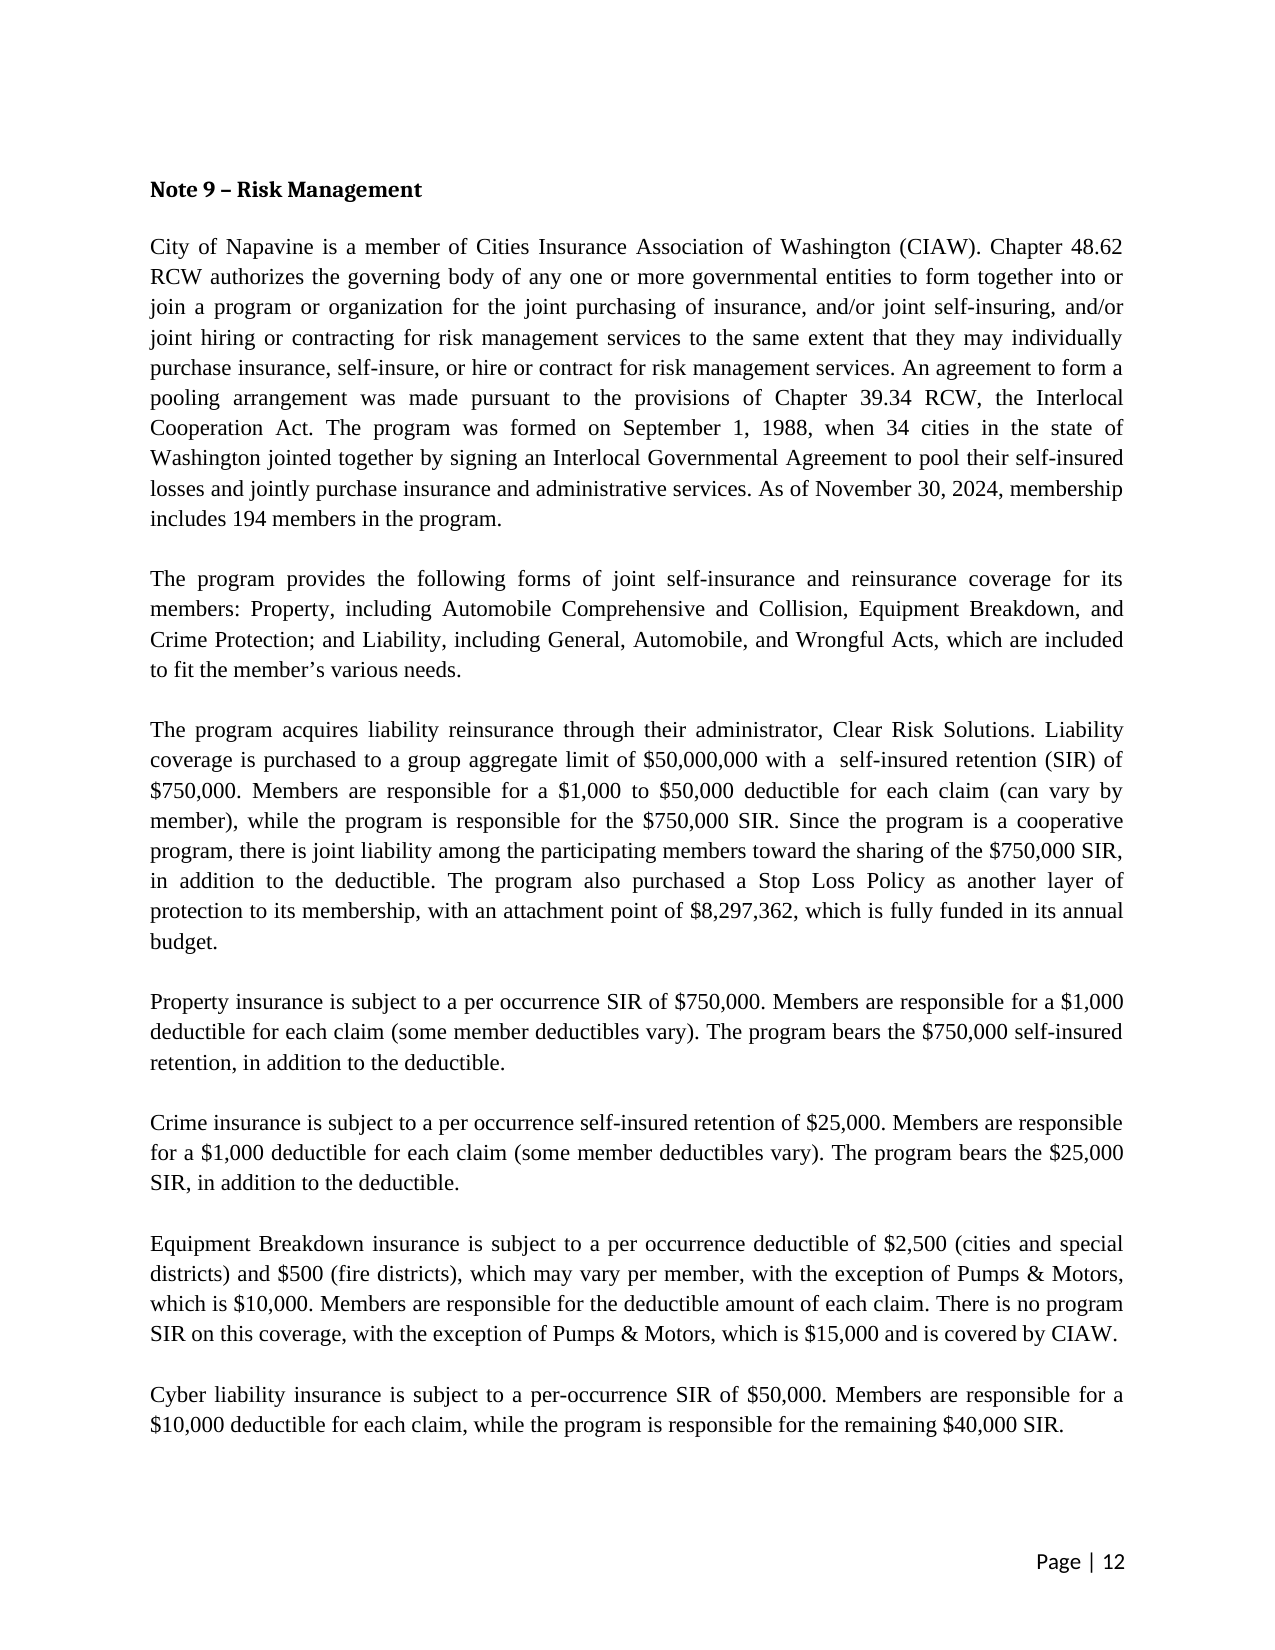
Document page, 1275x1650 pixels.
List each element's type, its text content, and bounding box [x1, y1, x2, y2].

text The program provides the following forms of joint self-insurance and reinsurance coverage for its members: Property, including Automobile Comprehensive and Collision, Equipment Breakdown, and Crime Protection; and Liability, including General, Automobile, and Wrongful Acts, which are included to fit the member’s various needs. [150, 565, 1125, 682]
text Note 9 – Risk Management [150, 176, 1125, 203]
text Cyber liability insurance is subject to a per-occurrence SIR of $50,000. Members are responsible for a $10,000 deductible for each claim, while the program is responsible for the remaining $40,000 SIR. [150, 1381, 1125, 1437]
text The program acquires liability reinsurance through their administrator, Clear Risk Solutions. Liability coverage is purchased to a group aggregate limit of $50,000,000 with a self-insured retention (SIR) of $750,000. Members are responsible for a $1,000 to $50,000 deductible for each claim (can vary by member), while the program is responsible for the $750,000 SIR. Since the program is a cooperative program, there is joint liability among the participating members toward the sharing of the $750,000 SIR, in addition to the deductible. The program also purchased a Stop Loss Policy as another layer of protection to its membership, with an attachment point of $8,297,362, which is fully funded in its annual budget. [150, 716, 1125, 954]
text Equipment Breakdown insurance is subject to a per occurrence deductible of $2,500 (cities and special districts) and $500 (fire districts), which may vary per member, with the exception of Pumps & Motors, which is $10,000. Members are responsible for the deductible amount of each claim. There is no program SIR on this coverage, with the exception of Pumps & Motors, which is $15,000 and is covered by CIAW. [150, 1230, 1125, 1347]
text Crime insurance is subject to a per occurrence self-insured retention of $25,000. Members are responsible for a $1,000 deductible for each claim (some member deductibles vary). The program bears the $25,000 SIR, in addition to the deductible. [150, 1109, 1125, 1196]
text Property insurance is subject to a per occurrence SIR of $750,000. Members are responsible for a $1,000 deductible for each claim (some member deductibles vary). The program bears the $750,000 self-insured retention, in addition to the deductible. [150, 988, 1125, 1075]
text City of Napavine is a member of Cities Insurance Association of Washington (CIAW). Chapter 48.62 RCW authorizes the governing body of any one or more governmental entities to form together into or join a program or organization for the joint purchasing of insurance, and/or joint self-insuring, and/or joint hiring or contracting for risk management services to the same extent that they may individually purchase insurance, self-insure, or hire or contract for risk management services. An agreement to form a pooling arrangement was made pursuant to the provisions of Chapter 39.34 RCW, the Interlocal Cooperation Act. The program was formed on September 1, 1988, when 34 cities in the state of Washington jointed together by signing an Interlocal Governmental Agreement to pool their self-insured losses and jointly purchase insurance and administrative services. As of November 30, 2024, membership includes 194 members in the program. [150, 233, 1125, 531]
